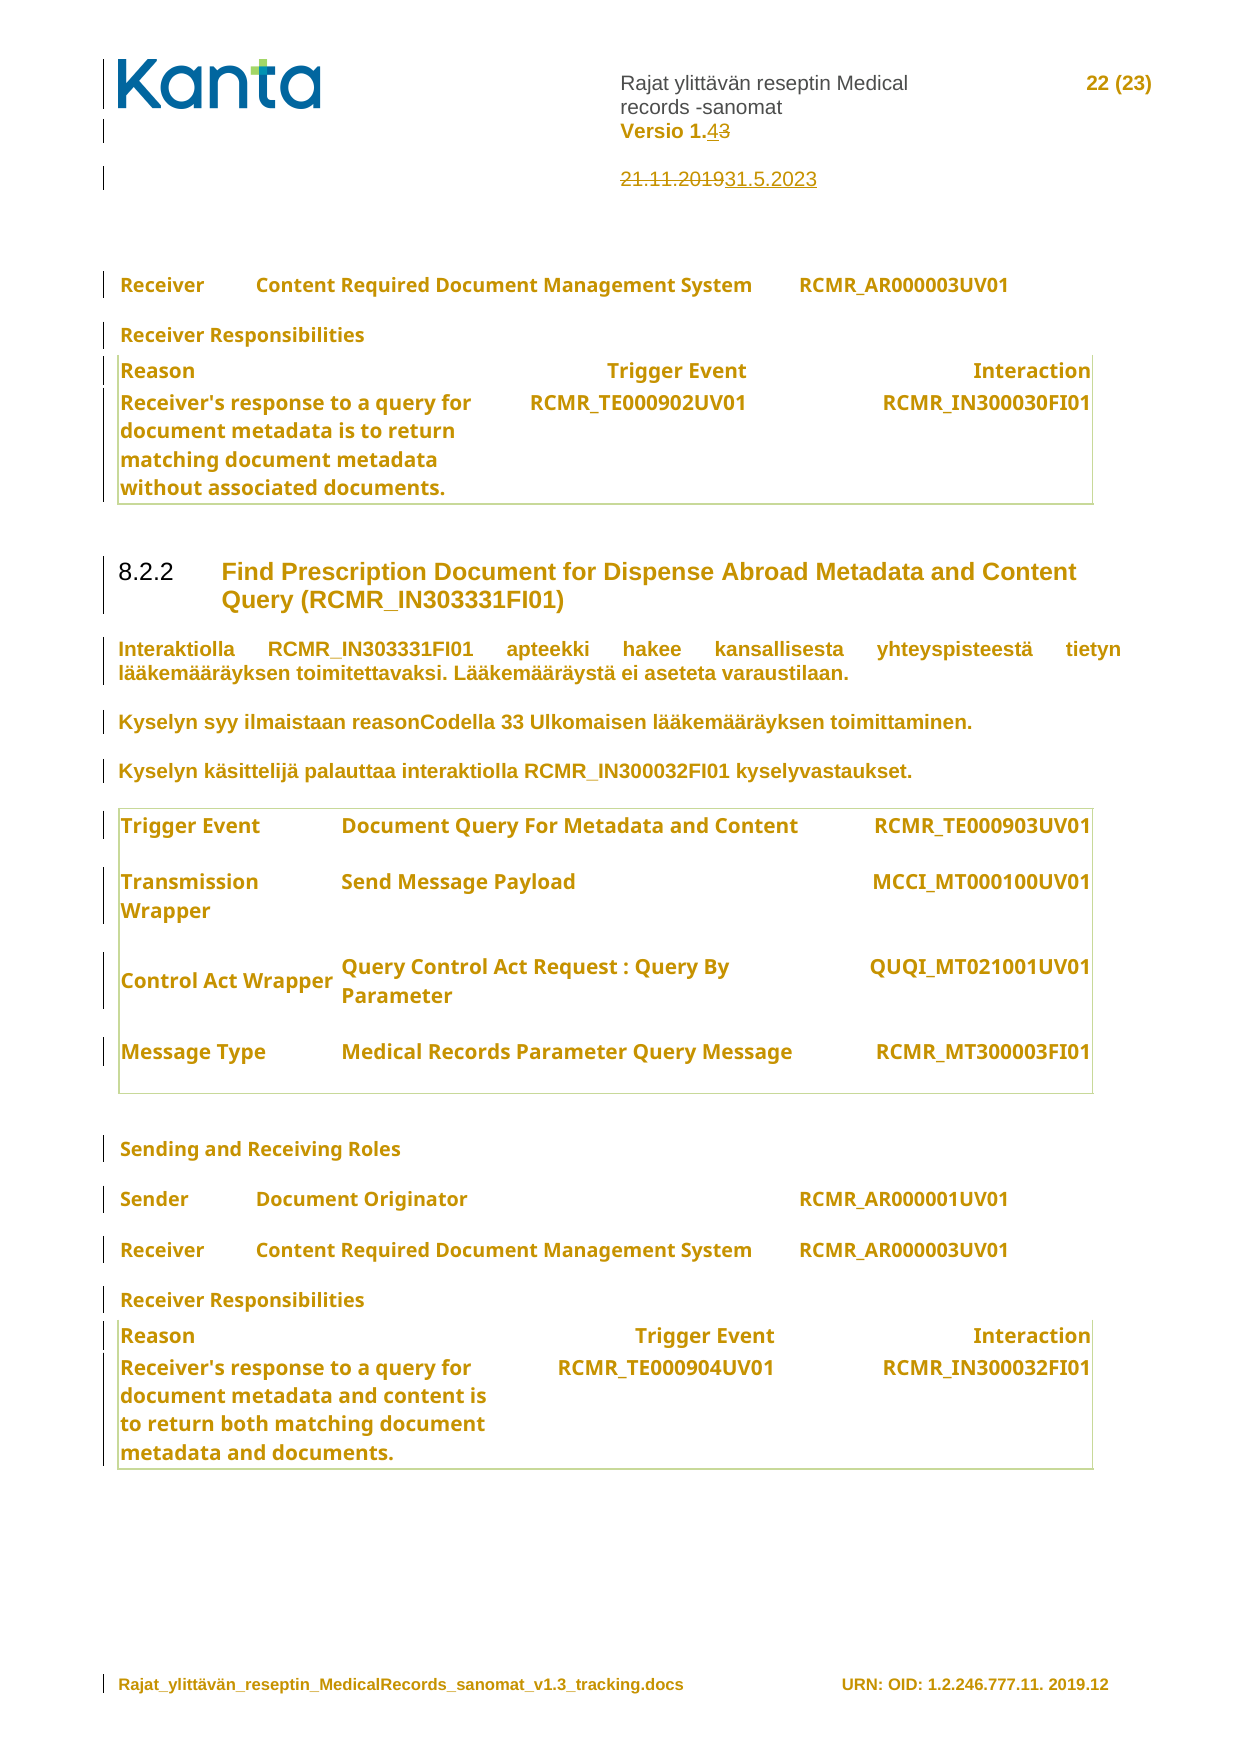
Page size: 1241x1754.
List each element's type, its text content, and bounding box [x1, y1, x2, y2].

text Kyselyn käsittelijä palauttaa interaktiolla RCMR_IN300032FI01 kyselyvastaukset. [118, 759, 1122, 783]
text Interaktiolla RCMR_IN303331FI01 apteekki hakee kansallisesta yhteyspisteestä tietyn lääkemääräyksen toimitettavaksi. Lääkemääräystä ei aseteta varaustilaan. [118, 637, 1122, 685]
table_cell Receiver Content Required Document Management System RCMR_AR000003UV01 [118, 1219, 1093, 1269]
table_cell Query Control Act Request : Query By Parameter [340, 951, 827, 1036]
table_cell Receiver's response to a query for document metadata and content is to return both matching document metadata and documents. [119, 1351, 504, 1468]
table_header Document Query For Metadata and Content [340, 809, 827, 866]
table_header RCMR_TE000903UV01 [827, 809, 1092, 866]
table_cell QUQI_MT021001UV01 [827, 951, 1092, 1036]
table_cell Transmission Wrapper [120, 866, 339, 951]
table_cell Sender Document Originator RCMR_AR000001UV01 [118, 1168, 1093, 1219]
table_cell Interaction [783, 1320, 1092, 1351]
table_cell Interaction [755, 355, 1092, 386]
table_cell Receiver Content Required Document Management System RCMR_AR000003UV01 [118, 254, 1093, 304]
table_cell RCMR_TE000902UV01 [506, 386, 754, 503]
table_cell Message Type [120, 1036, 339, 1092]
table_cell Receiver Responsibilities [118, 304, 1093, 355]
table_cell Trigger Event [505, 1320, 782, 1351]
table_cell Receiver's response to a query for document metadata is to return matching document metadata without associated documents. [119, 386, 506, 503]
table_cell RCMR_IN300030FI01 [755, 386, 1092, 503]
table_cell Reason [119, 1320, 504, 1351]
table_cell Medical Records Parameter Query Message [340, 1036, 827, 1092]
subtitle Find Prescription Document for Dispense Abroad Metadata and Content Query (RCMR_IN303331FI01) [118, 556, 1122, 614]
table_cell Receiver Responsibilities [118, 1269, 1093, 1319]
table_cell RCMR_MT300003FI01 [827, 1036, 1092, 1092]
picture [118, 59, 321, 109]
table_cell Reason [119, 355, 506, 386]
table_cell Control Act Wrapper [120, 951, 339, 1036]
table_cell RCMR_TE000904UV01 [505, 1351, 782, 1468]
table_cell Send Message Payload [340, 866, 827, 951]
table_cell RCMR_IN300032FI01 [783, 1351, 1092, 1468]
text Kyselyn syy ilmaistaan reasonCodella 33 Ulkomaisen lääkemääräyksen toimittaminen. [118, 710, 1122, 734]
table_cell Trigger Event [506, 355, 754, 386]
table_cell MCCI_MT000100UV01 [827, 866, 1092, 951]
table_header Sending and Receiving Roles [118, 1118, 1093, 1168]
table_header Trigger Event [120, 809, 339, 866]
